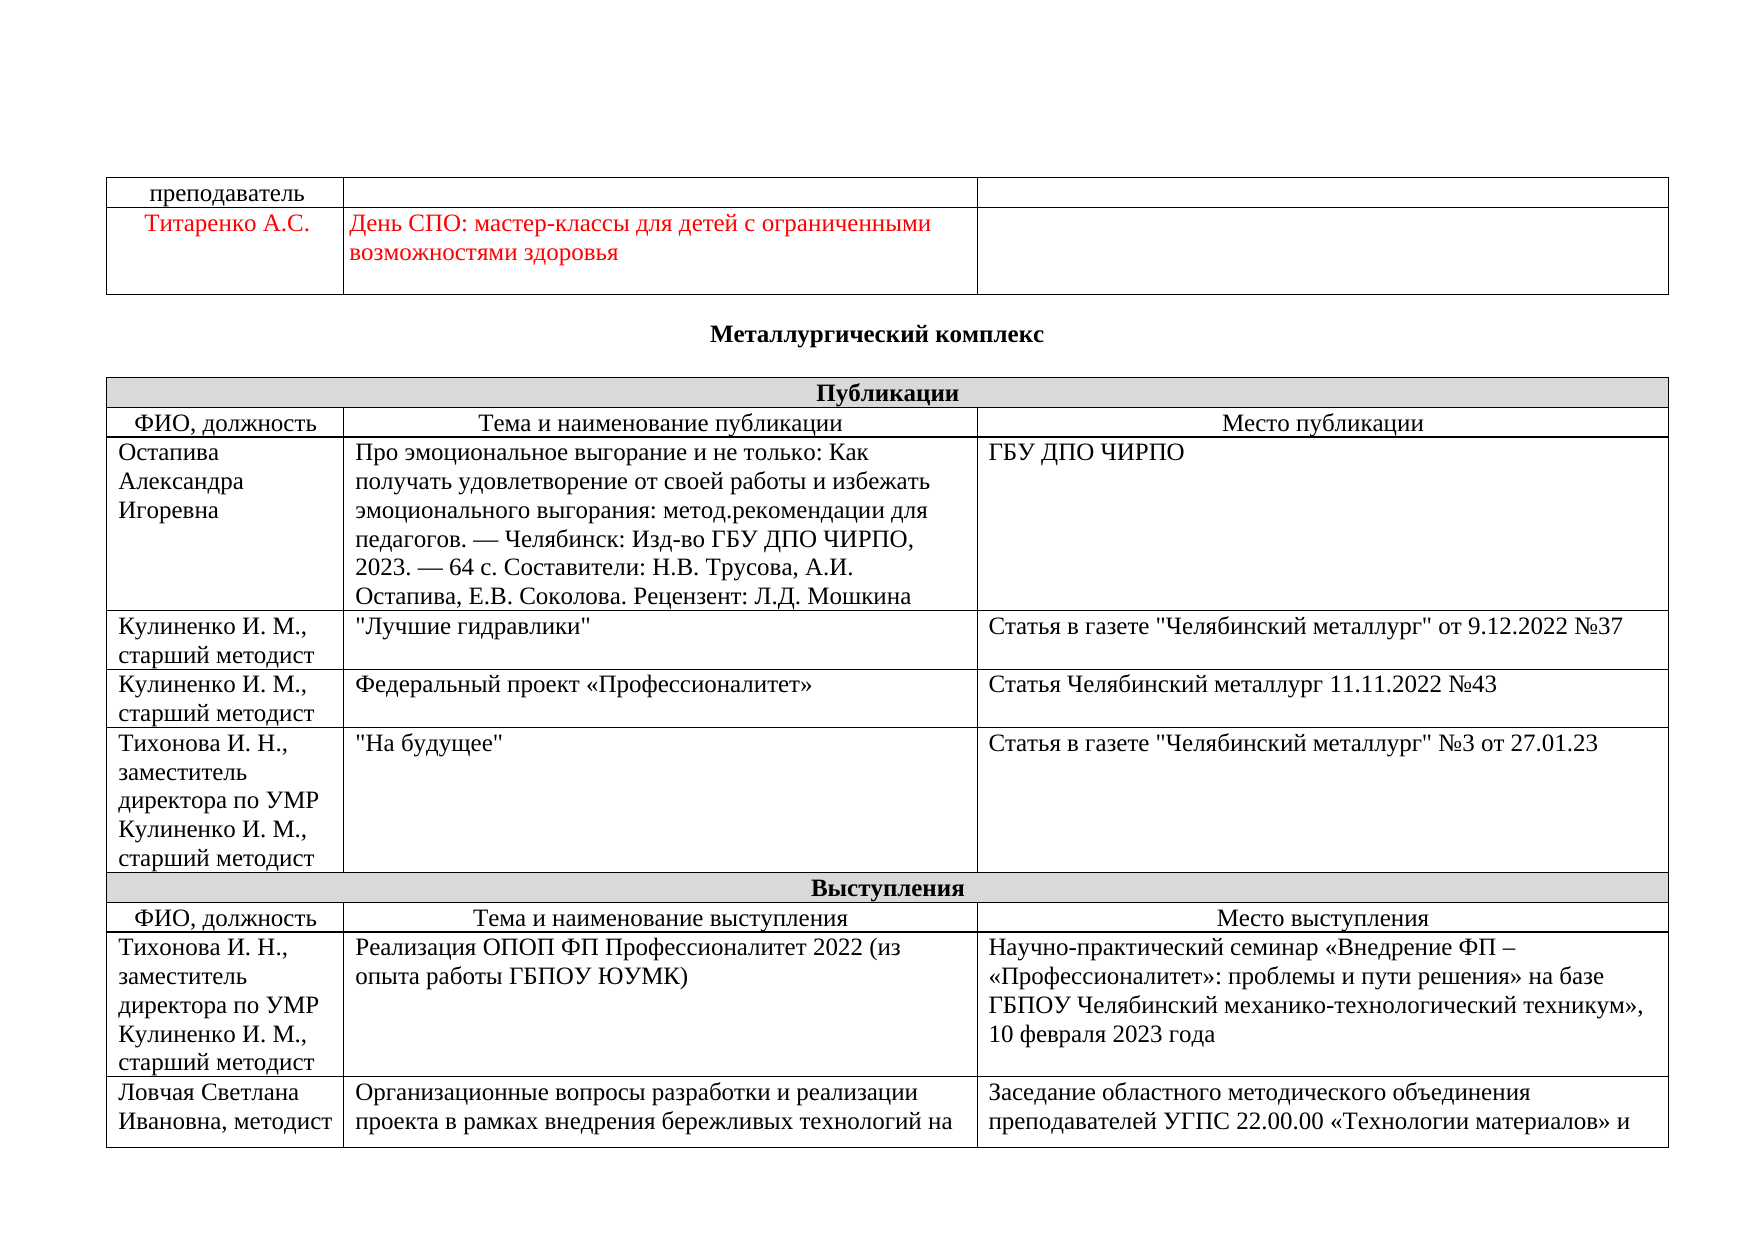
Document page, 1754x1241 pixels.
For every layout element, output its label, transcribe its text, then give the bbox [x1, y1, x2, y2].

table_cell Тихонова И. Н., заместитель директора по УМР Кулиненко И. М., старший методист [107, 933, 343, 1076]
table_cell ФИО, должность [107, 408, 343, 436]
table_cell "На будущее" [344, 728, 977, 872]
table_cell ФИО, должность [107, 903, 343, 931]
table_cell Место публикации [978, 408, 1668, 436]
table_cell Научно-практический семинар «Внедрение ФП – «Профессионалитет»: проблемы и пути решения» на базе ГБПОУ Челябинский механико-технологический техникум», 10 февраля 2023 года [978, 933, 1668, 1076]
table_cell Кулиненко И. М., старший методист [107, 670, 343, 727]
table_cell "Лучшие гидравлики" [344, 611, 977, 668]
table_cell День СПО: мастер-классы для детей с ограниченными возможностями здоровья [344, 208, 977, 294]
table_cell Тихонова И. Н., заместитель директора по УМР Кулиненко И. М., старший методист [107, 728, 343, 872]
table_cell ГБУ ДПО ЧИРПО [978, 438, 1668, 610]
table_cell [107, 1077, 343, 1147]
table_cell [978, 208, 1668, 294]
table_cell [978, 178, 1668, 207]
table_header Публикации [107, 378, 1668, 407]
table_cell Остапива Александра Игоревна [107, 438, 343, 610]
table_cell Реализация ОПОП ФП Профессионалитет 2022 (из опыта работы ГБПОУ ЮУМК) [344, 933, 977, 1076]
table_cell Тема и наименование публикации [344, 408, 977, 436]
table_cell Статья Челябинский металлург 11.11.2022 №43 [978, 670, 1668, 727]
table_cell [344, 1077, 977, 1147]
table_cell Титаренко А.С. [107, 208, 343, 294]
text Металлургический комплекс [118, 319, 1636, 348]
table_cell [978, 1077, 1668, 1147]
table_cell Кулиненко И. М., старший методист [107, 611, 343, 668]
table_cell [107, 178, 343, 207]
table_cell Тема и наименование выступления [344, 903, 977, 931]
table_cell Статья в газете "Челябинский металлург" №3 от 27.01.23 [978, 728, 1668, 872]
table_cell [344, 178, 977, 207]
table_cell Про эмоциональное выгорание и не только: Как получать удовлетворение от своей работы и избежать эмоционального выгорания: метод.рекомендации для педагогов. — Челябинск: Изд-во ГБУ ДПО ЧИРПО, 2023. — 64 с. Составители: Н.В. Трусова, А.И. Остапива, Е.В. Соколова. Рецензент: Л.Д. Мошкина [344, 438, 977, 610]
table_cell Федеральный проект «Профессионалитет» [344, 670, 977, 727]
table_cell Статья в газете "Челябинский металлург" от 9.12.2022 №37 [978, 611, 1668, 668]
table_cell Место выступления [978, 903, 1668, 931]
table_cell Выступления [107, 873, 1668, 902]
